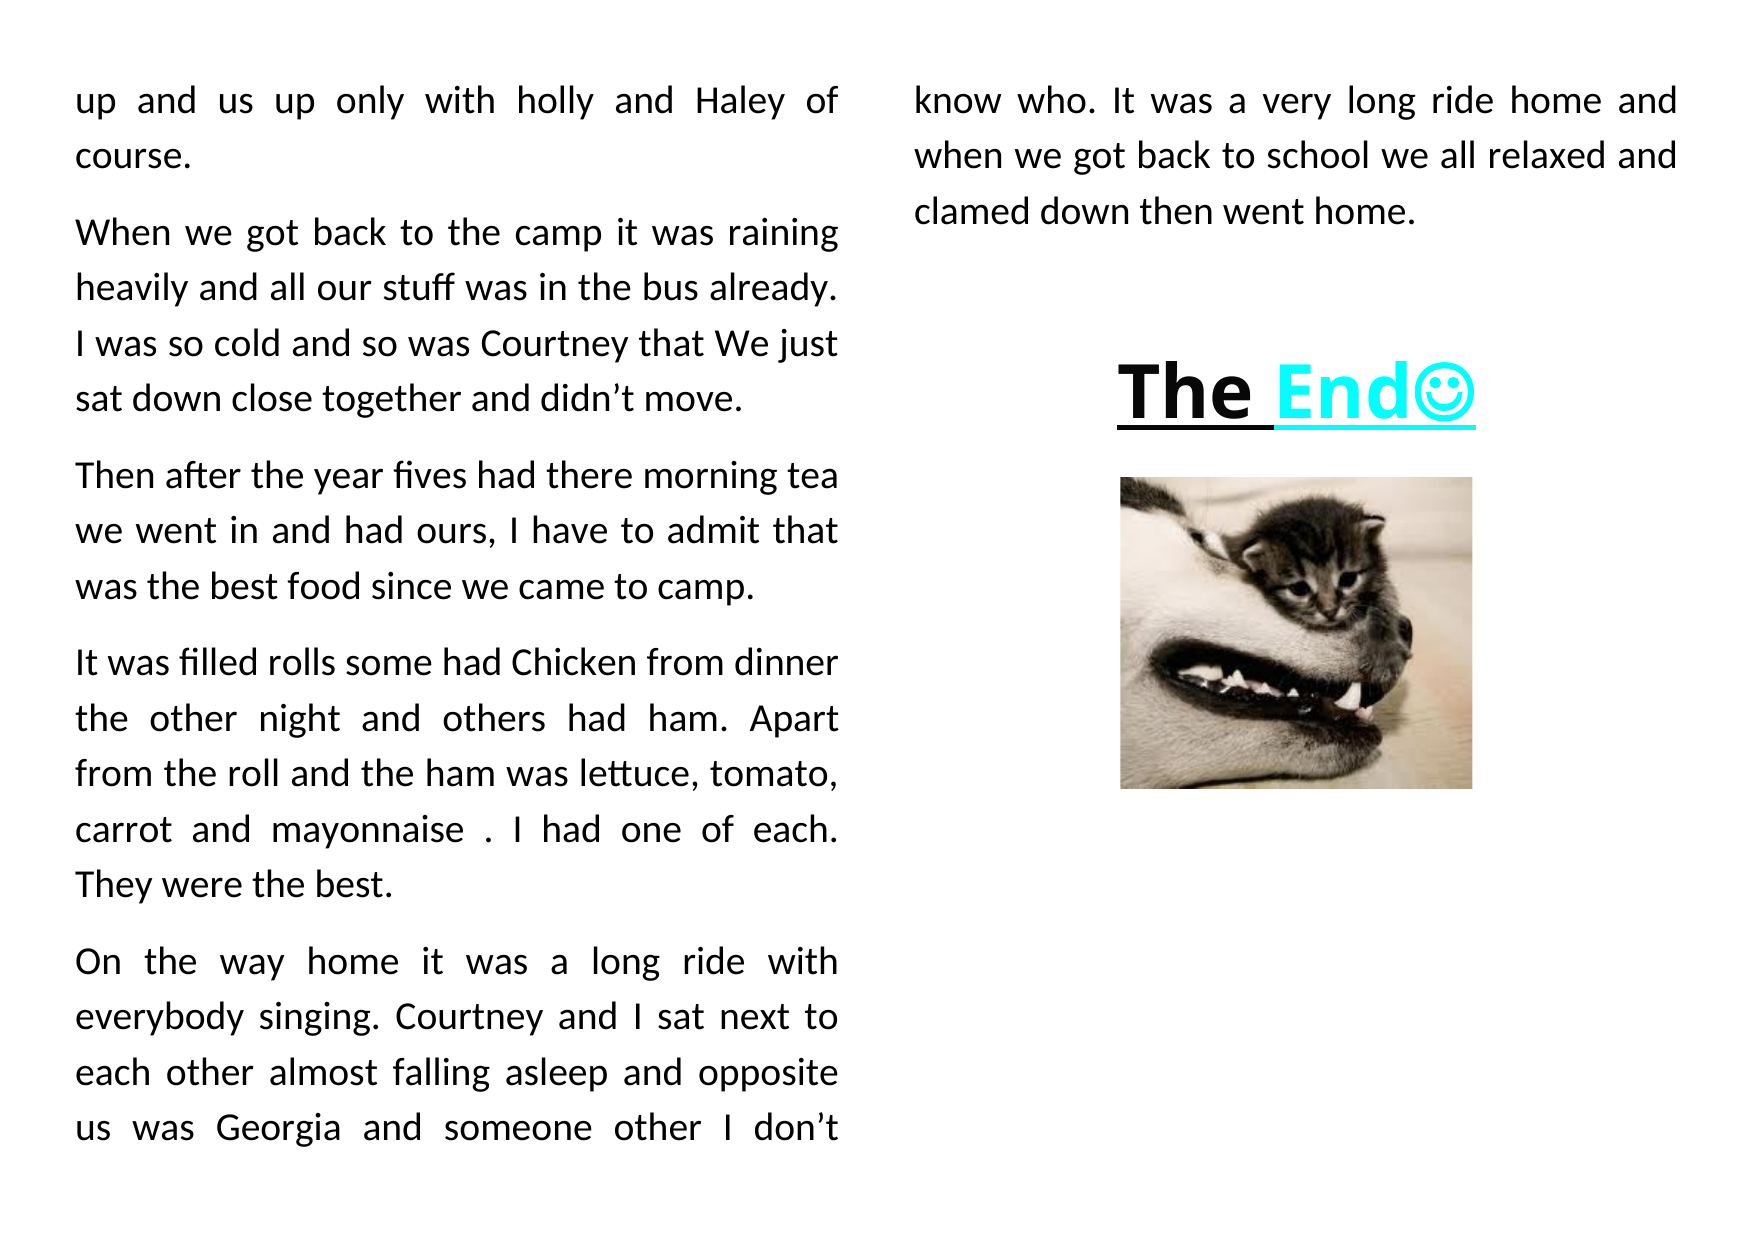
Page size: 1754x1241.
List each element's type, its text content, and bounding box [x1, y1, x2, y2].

picture [1120, 477, 1473, 789]
text Then after the year fives had there morning tea we went in and had ours, I have to admit that was the best food since we came to camp. [75, 450, 840, 609]
text On the way home it was a long ride with everybody singing. Courtney and I sat next to each other almost falling asleep and opposite us was Georgia and someone other I don’t know who. It was a very long ride home and when we got back to school we all relaxed and clamed down then went home. [914, 75, 1679, 234]
text When we got back to the camp it was raining heavily and all our stuff was in the bus already. I was so cold and so was Courtney that We just sat down close together and didn’t move. [75, 207, 840, 422]
text On the way home it was a long ride with everybody singing. Courtney and I sat next to each other almost falling asleep and opposite us was Georgia and someone other I don’t know who. It was a very long ride home and when we got back to school we all relaxed and clamed down then went home. [75, 936, 840, 1151]
text It was filled rolls some had Chicken from dinner the other night and others had ham. Apart from the roll and the ham was lettuce, tomato, carrot and mayonnaise . I had one of each. They were the best. [75, 637, 840, 908]
text The End [914, 339, 1679, 441]
